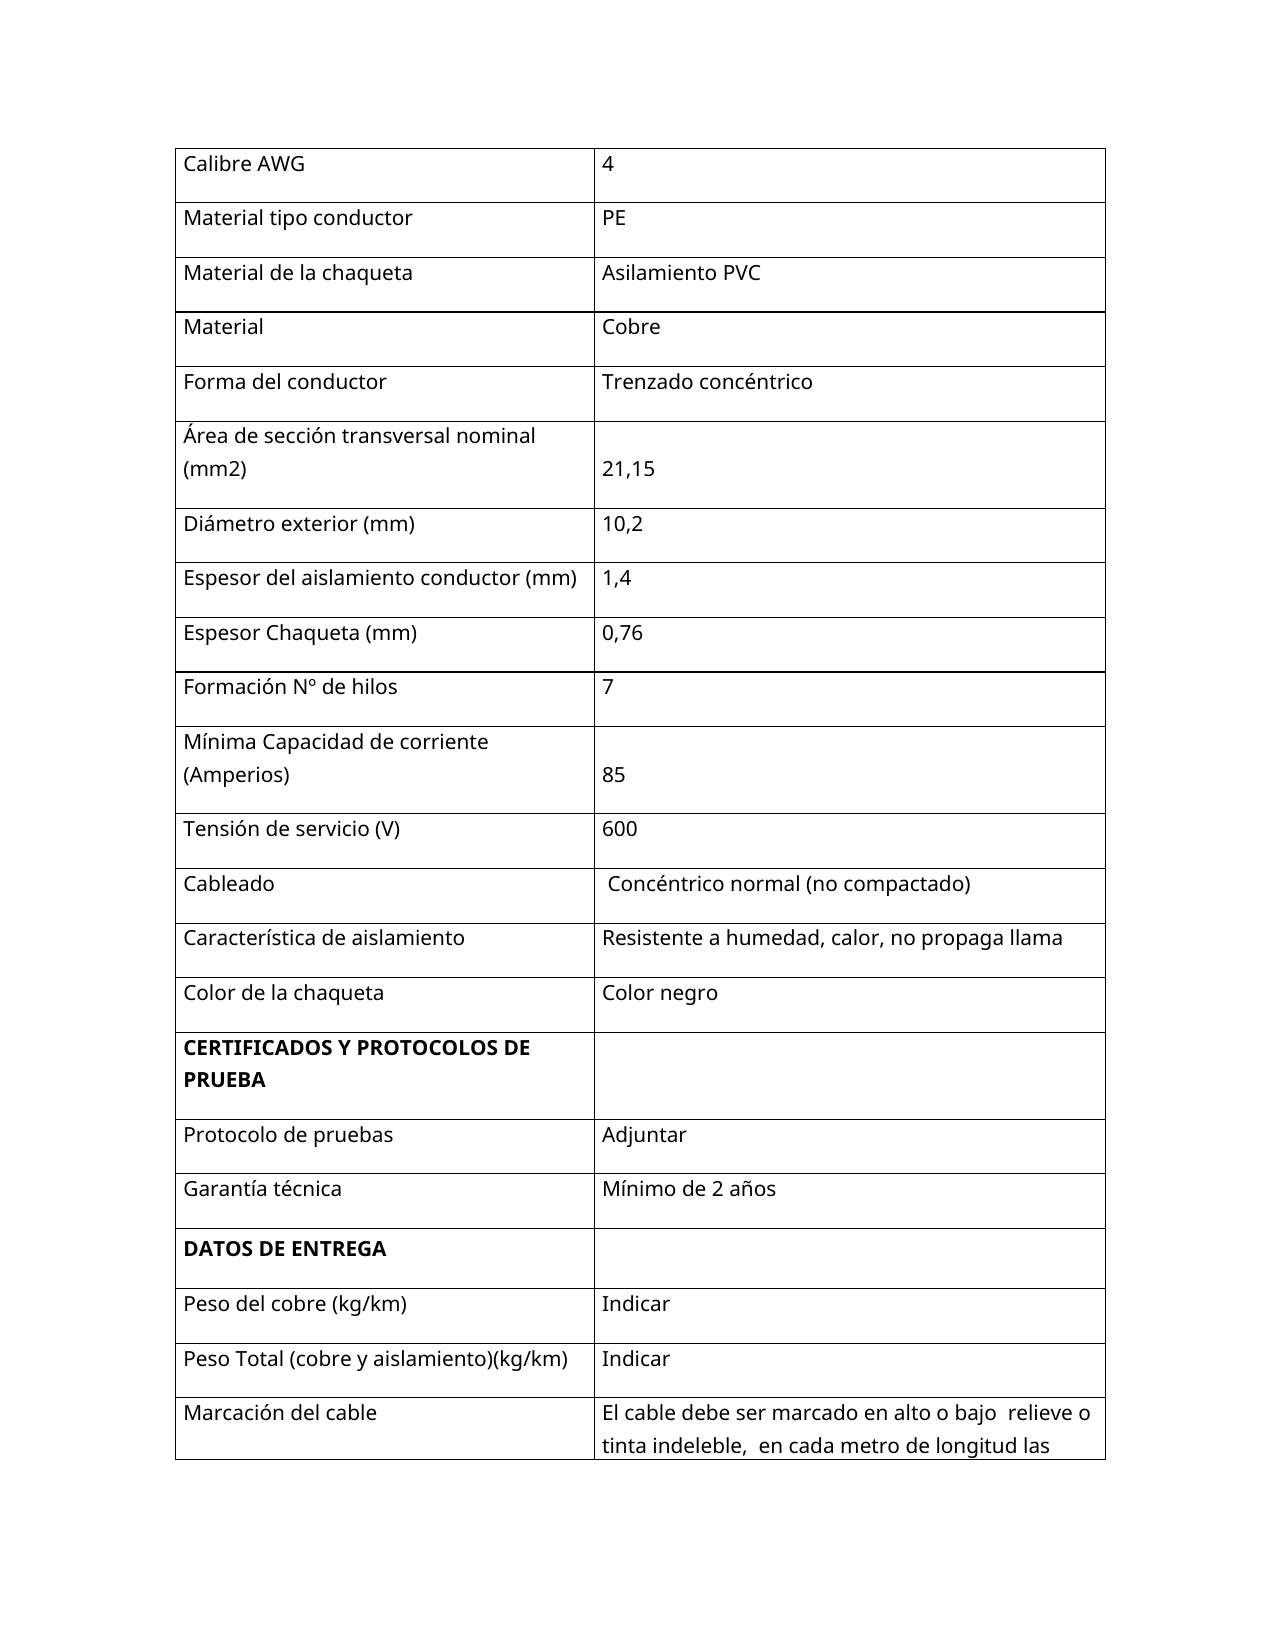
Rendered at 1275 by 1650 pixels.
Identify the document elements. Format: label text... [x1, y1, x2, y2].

table_cell 600 [595, 814, 1105, 868]
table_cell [595, 1398, 1105, 1459]
table_cell Cobre [595, 313, 1105, 366]
table_cell Mínima Capacidad de corriente (Amperios) [176, 727, 594, 813]
table_cell Espesor Chaqueta (mm) [176, 618, 594, 671]
table_cell Protocolo de pruebas [176, 1120, 594, 1173]
table_cell Color negro [595, 978, 1105, 1032]
table_cell 10,2 [595, 509, 1105, 562]
table_cell Peso del cobre (kg/km) [176, 1289, 594, 1343]
table_cell Indicar [595, 1344, 1105, 1397]
table_cell 0,76 [595, 618, 1105, 671]
table_cell 7 [595, 673, 1105, 726]
table_cell Mínimo de 2 años [595, 1174, 1105, 1228]
table_cell Calibre AWG [176, 149, 594, 202]
table_cell Resistente a humedad, calor, no propaga llama [595, 924, 1105, 977]
table_cell Área de sección transversal nominal (mm2) [176, 422, 594, 508]
table_cell [595, 1229, 1105, 1288]
table_cell [595, 1033, 1105, 1119]
table_cell Marcación del cable [176, 1398, 594, 1459]
table_cell Trenzado concéntrico [595, 367, 1105, 421]
table_cell Adjuntar [595, 1120, 1105, 1173]
table_cell DATOS DE ENTREGA [176, 1229, 594, 1288]
table_cell 1,4 [595, 563, 1105, 617]
table_cell Asilamiento PVC [595, 258, 1105, 311]
table_cell Garantía técnica [176, 1174, 594, 1228]
table_cell Forma del conductor [176, 367, 594, 421]
table_cell CERTIFICADOS Y PROTOCOLOS DE PRUEBA [176, 1033, 594, 1119]
table_cell Color de la chaqueta [176, 978, 594, 1032]
table_cell Formación Nº de hilos [176, 673, 594, 726]
table_cell Concéntrico normal (no compactado) [595, 869, 1105, 922]
table_cell Tensión de servicio (V) [176, 814, 594, 868]
table_cell Material tipo conductor [176, 203, 594, 257]
table_cell Indicar [595, 1289, 1105, 1343]
table_cell Material de la chaqueta [176, 258, 594, 311]
table_cell PE [595, 203, 1105, 257]
table_cell Peso Total (cobre y aislamiento)(kg/km) [176, 1344, 594, 1397]
table_cell Cableado [176, 869, 594, 922]
table_cell Característica de aislamiento [176, 924, 594, 977]
table_cell Espesor del aislamiento conductor (mm) [176, 563, 594, 617]
table_cell Material [176, 313, 594, 366]
table_cell 21,15 [595, 422, 1105, 508]
table_cell 4 [595, 149, 1105, 202]
table_cell Diámetro exterior (mm) [176, 509, 594, 562]
table_cell 85 [595, 727, 1105, 813]
